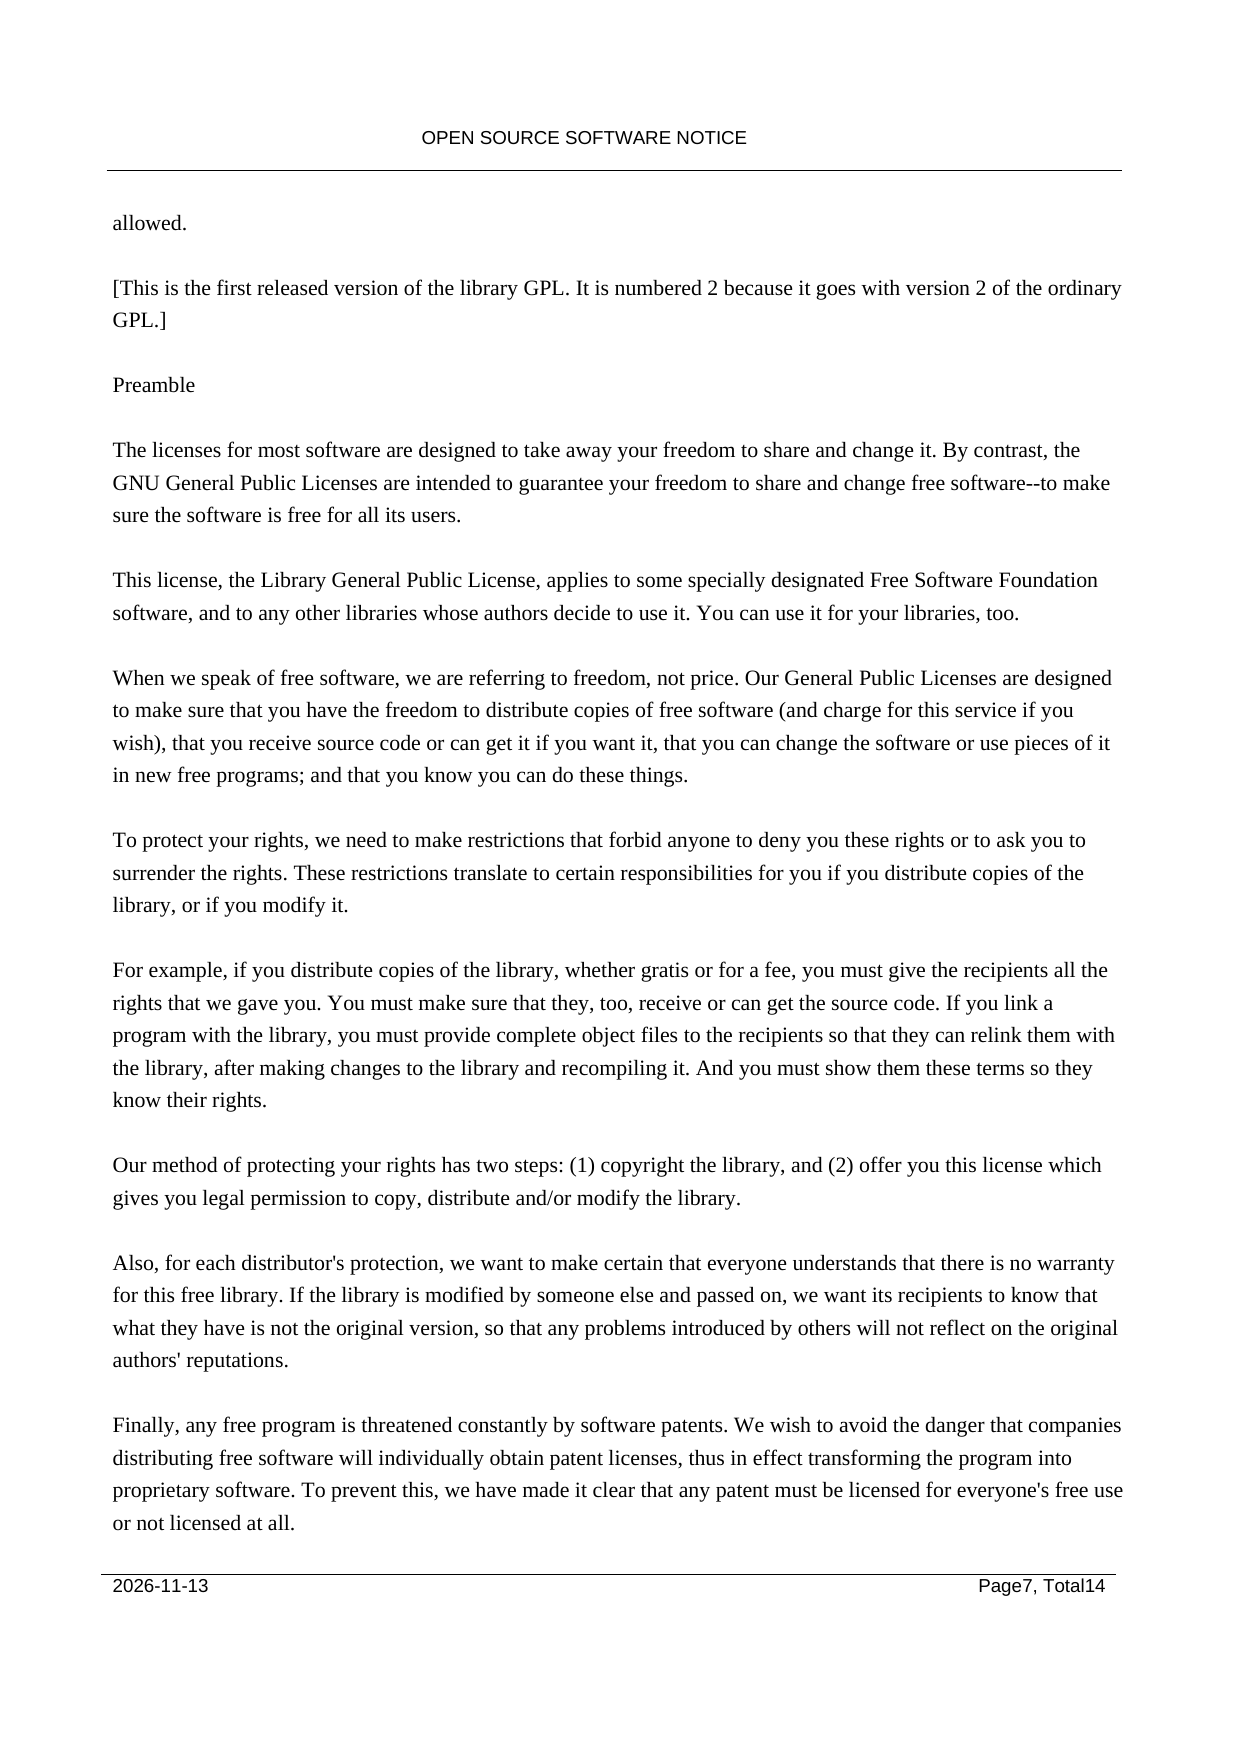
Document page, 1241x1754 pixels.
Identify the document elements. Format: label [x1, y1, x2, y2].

text [112, 206, 1128, 1539]
